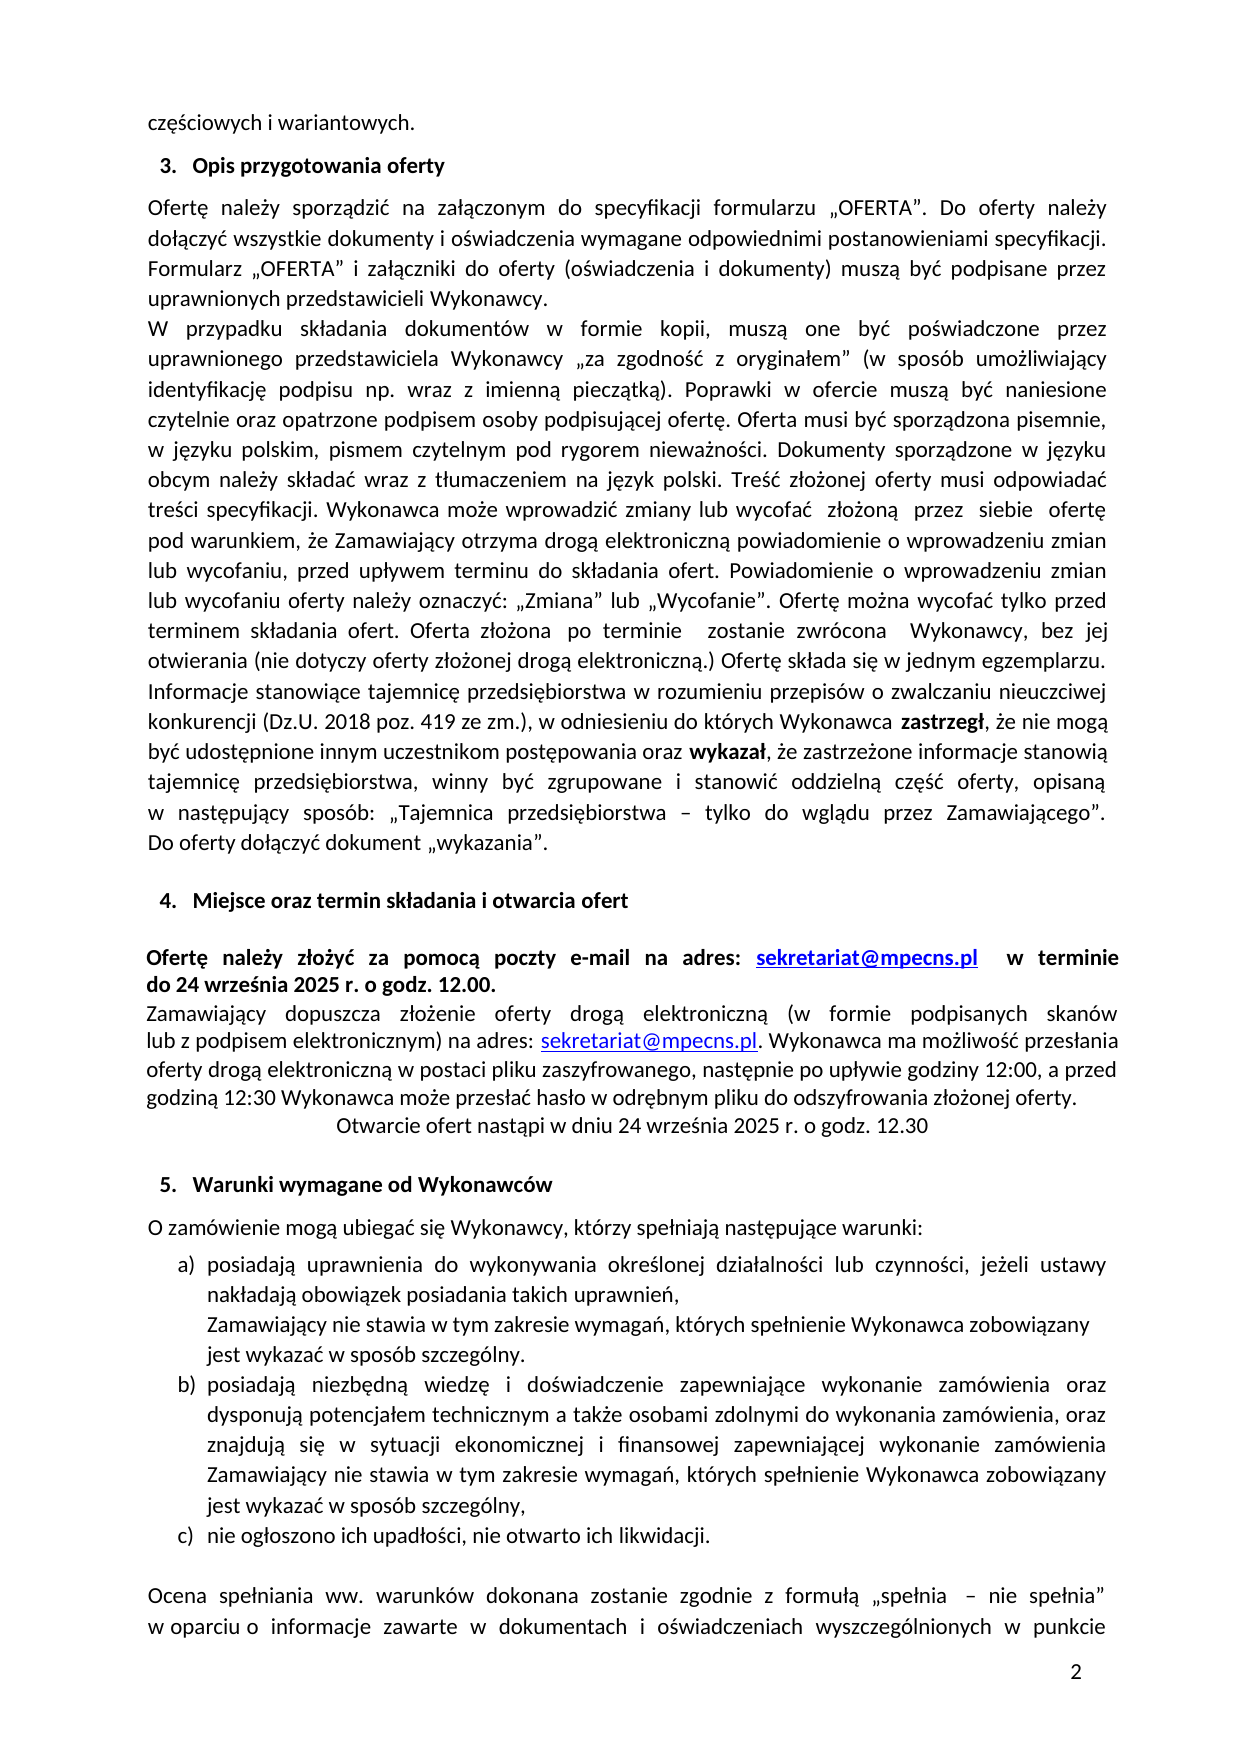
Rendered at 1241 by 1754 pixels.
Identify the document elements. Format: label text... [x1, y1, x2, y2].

subtitle Warunki wymagane od Wykonawców [159, 1170, 1119, 1198]
subtitle Opis przygotowania oferty [159, 151, 1119, 179]
subtitle Zamawiający dopuszcza złożenie oferty drogą elektroniczną (w formie podpisanych skanów lub z podpisem elektronicznym) na adres: sekretariat@mpecns.pl. Wykonawca ma możliwość przesłania oferty drogą elektroniczną w postaci pliku zaszyfrowanego, następnie po upływie godziny 12:00, a przed godziną 12:30 Wykonawca może przesłać hasło w odrębnym pliku do odszyfrowania złożonej oferty. [146, 999, 1119, 1111]
text O zamówienie mogą ubiegać się Wykonawcy, którzy spełniają następujące warunki: [148, 1213, 1119, 1241]
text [148, 1581, 1108, 1640]
text Zamawiający nie stawia w tym zakresie wymagań, których spełnienie Wykonawca zobowiązany jest wykazać w sposób szczególny. [207, 1310, 1119, 1368]
subtitle Miejsce oraz termin składania i otwarcia ofert [159, 887, 1119, 914]
text Ofertę należy sporządzić na załączonym do specyfikacji formularzu „OFERTA”. Do oferty należy dołączyć wszystkie dokumenty i oświadczenia wymagane odpowiednimi postanowieniami specyfikacji. Formularz „OFERTA” i załączniki do oferty (oświadczenia i dokumenty) muszą być podpisane przez uprawnionych przedstawicieli Wykonawcy. [148, 193, 1108, 312]
list nie ogłoszono ich upadłości, nie otwarto ich likwidacji. [177, 1521, 1119, 1549]
list posiadają niezbędną wiedzę i doświadczenie zapewniające wykonanie zamówienia oraz dysponują potencjałem technicznym a także osobami zdolnymi do wykonania zamówienia, oraz znajdują się w sytuacji ekonomicznej i finansowej zapewniającej wykonanie zamówienia Zamawiający nie stawia w tym zakresie wymagań, których spełnienie Wykonawca zobowiązany jest wykazać w sposób szczególny, [177, 1370, 1108, 1519]
list posiadają uprawnienia do wykonywania określonej działalności lub czynności, jeżeli ustawy nakładają obowiązek posiadania takich uprawnień, [177, 1250, 1108, 1308]
subtitle Ofertę należy złożyć za pomocą poczty e-mail na adres: sekretariat@mpecns.pl w terminie do 24 września 2025 r. o godz. 12.00. [146, 943, 1119, 999]
text W przypadku składania dokumentów w formie kopii, muszą one być poświadczone przez uprawnionego przedstawiciela Wykonawcy „za zgodność z oryginałem” (w sposób umożliwiający identyfikację podpisu np. wraz z imienną pieczątką). Poprawki w ofercie muszą być naniesione czytelnie oraz opatrzone podpisem osoby podpisującej ofertę. Oferta musi być sporządzona pisemnie, w języku polskim, pismem czytelnym pod rygorem nieważności. Dokumenty sporządzone w języku obcym należy składać wraz z tłumaczeniem na język polski. Treść złożonej oferty musi odpowiadać treści specyfikacji. Wykonawca może wprowadzić zmiany lub wycofać złożoną przez siebie ofertę pod warunkiem, że Zamawiający otrzyma drogą elektroniczną powiadomienie o wprowadzeniu zmian lub wycofaniu, przed upływem terminu do składania ofert. Powiadomienie o wprowadzeniu zmian lub wycofaniu oferty należy oznaczyć: „Zmiana” lub „Wycofanie”. Ofertę można wycofać tylko przed terminem składania ofert. Oferta złożona po terminie zostanie zwrócona Wykonawcy, bez jej otwierania (nie dotyczy oferty złożonej drogą elektroniczną.) Ofertę składa się w jednym egzemplarzu. Informacje stanowiące tajemnicę przedsiębiorstwa w rozumieniu przepisów o zwalczaniu nieuczciwej konkurencji (Dz.U. 2018 poz. 419 ze zm.), w odniesieniu do których Wykonawca zastrzegł, że nie mogą być udostępnione innym uczestnikom postępowania oraz wykazał, że zastrzeżone informacje stanowią tajemnicę przedsiębiorstwa, winny być zgrupowane i stanowić oddzielną część oferty, opisaną w następujący sposób: „Tajemnica przedsiębiorstwa – tylko do wglądu przez Zamawiającego”. Do oferty dołączyć dokument „wykazania”. [148, 314, 1108, 856]
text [148, 108, 1108, 136]
subtitle Otwarcie ofert nastąpi w dniu 24 września 2025 r. o godz. 12.30 [146, 1111, 1119, 1139]
